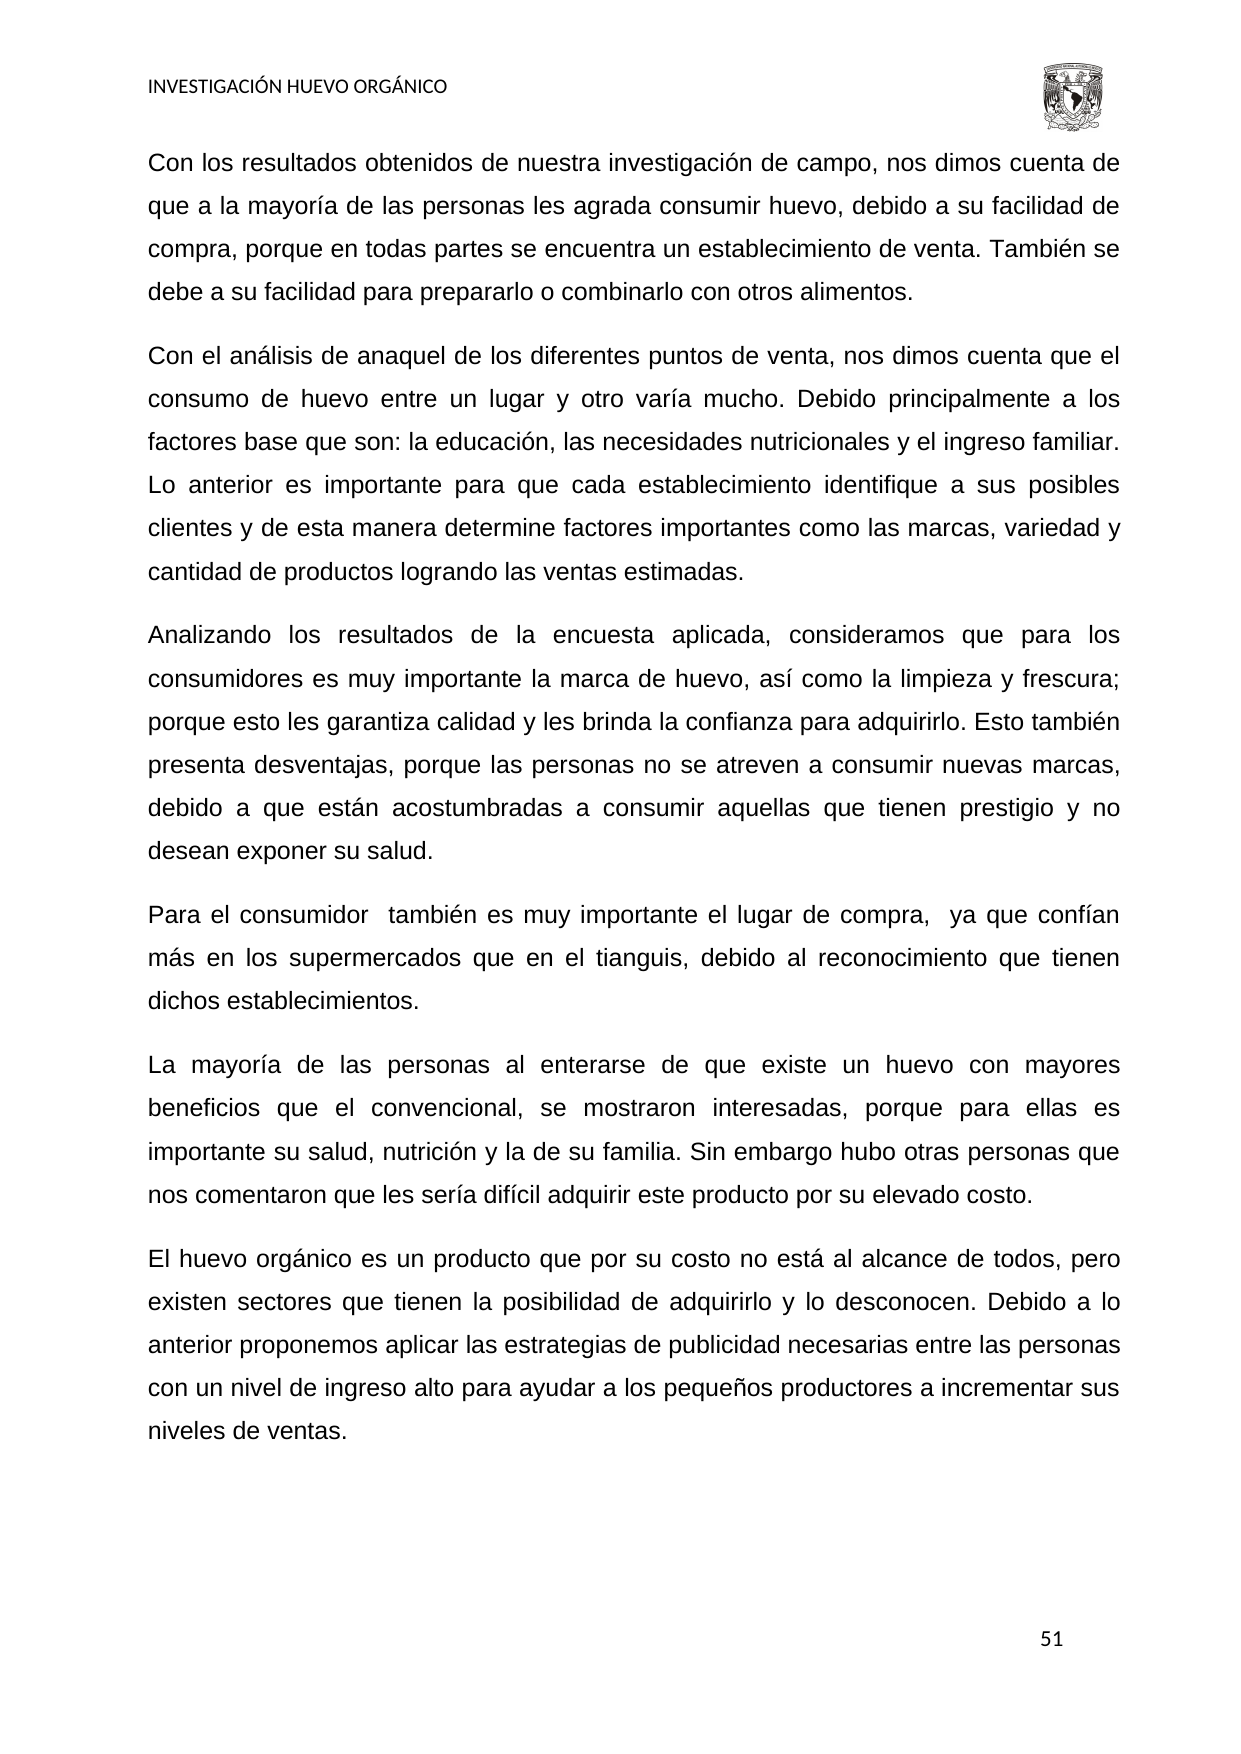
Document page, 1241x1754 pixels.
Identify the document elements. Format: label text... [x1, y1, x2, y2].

picture [1043, 63, 1103, 132]
text Con los resultados obtenidos de nuestra investigación de campo, nos dimos cuenta de que a la mayoría de las personas les agrada consumir huevo, debido a su facilidad de compra, porque en todas partes se encuentra un establecimiento de venta. También se debe a su facilidad para prepararlo o combinarlo con otros alimentos. [148, 148, 1122, 306]
text La mayoría de las personas al enterarse de que existe un huevo con mayores beneficios que el convencional, se mostraron interesadas, porque para ellas es importante su salud, nutrición y la de su familia. Sin embargo hubo otras personas que nos comentaron que les sería difícil adquirir este producto por su elevado costo. [148, 1050, 1122, 1208]
text Para el consumidor también es muy importante el lugar de compra, ya que confían más en los supermercados que en el tianguis, debido al reconocimiento que tienen dichos establecimientos. [148, 900, 1122, 1015]
text Analizando los resultados de la encuesta aplicada, consideramos que para los consumidores es muy importante la marca de huevo, así como la limpieza y frescura; porque esto les garantiza calidad y les brinda la confianza para adquirirlo. Esto también presenta desventajas, porque las personas no se atreven a consumir nuevas marcas, debido a que están acostumbradas a consumir aquellas que tienen prestigio y no desean exponer su salud. [148, 621, 1122, 865]
text El huevo orgánico es un producto que por su costo no está al alcance de todos, pero existen sectores que tienen la posibilidad de adquirirlo y lo desconocen. Debido a lo anterior proponemos aplicar las estrategias de publicidad necesarias entre las personas con un nivel de ingreso alto para ayudar a los pequeños productores a incrementar sus niveles de ventas. [148, 1244, 1122, 1445]
text Con el análisis de anaquel de los diferentes puntos de venta, nos dimos cuenta que el consumo de huevo entre un lugar y otro varía mucho. Debido principalmente a los factores base que son: la educación, las necesidades nutricionales y el ingreso familiar. Lo anterior es importante para que cada establecimiento identifique a sus posibles clientes y de esta manera determine factores importantes como las marcas, variedad y cantidad de productos logrando las ventas estimadas. [148, 341, 1122, 585]
